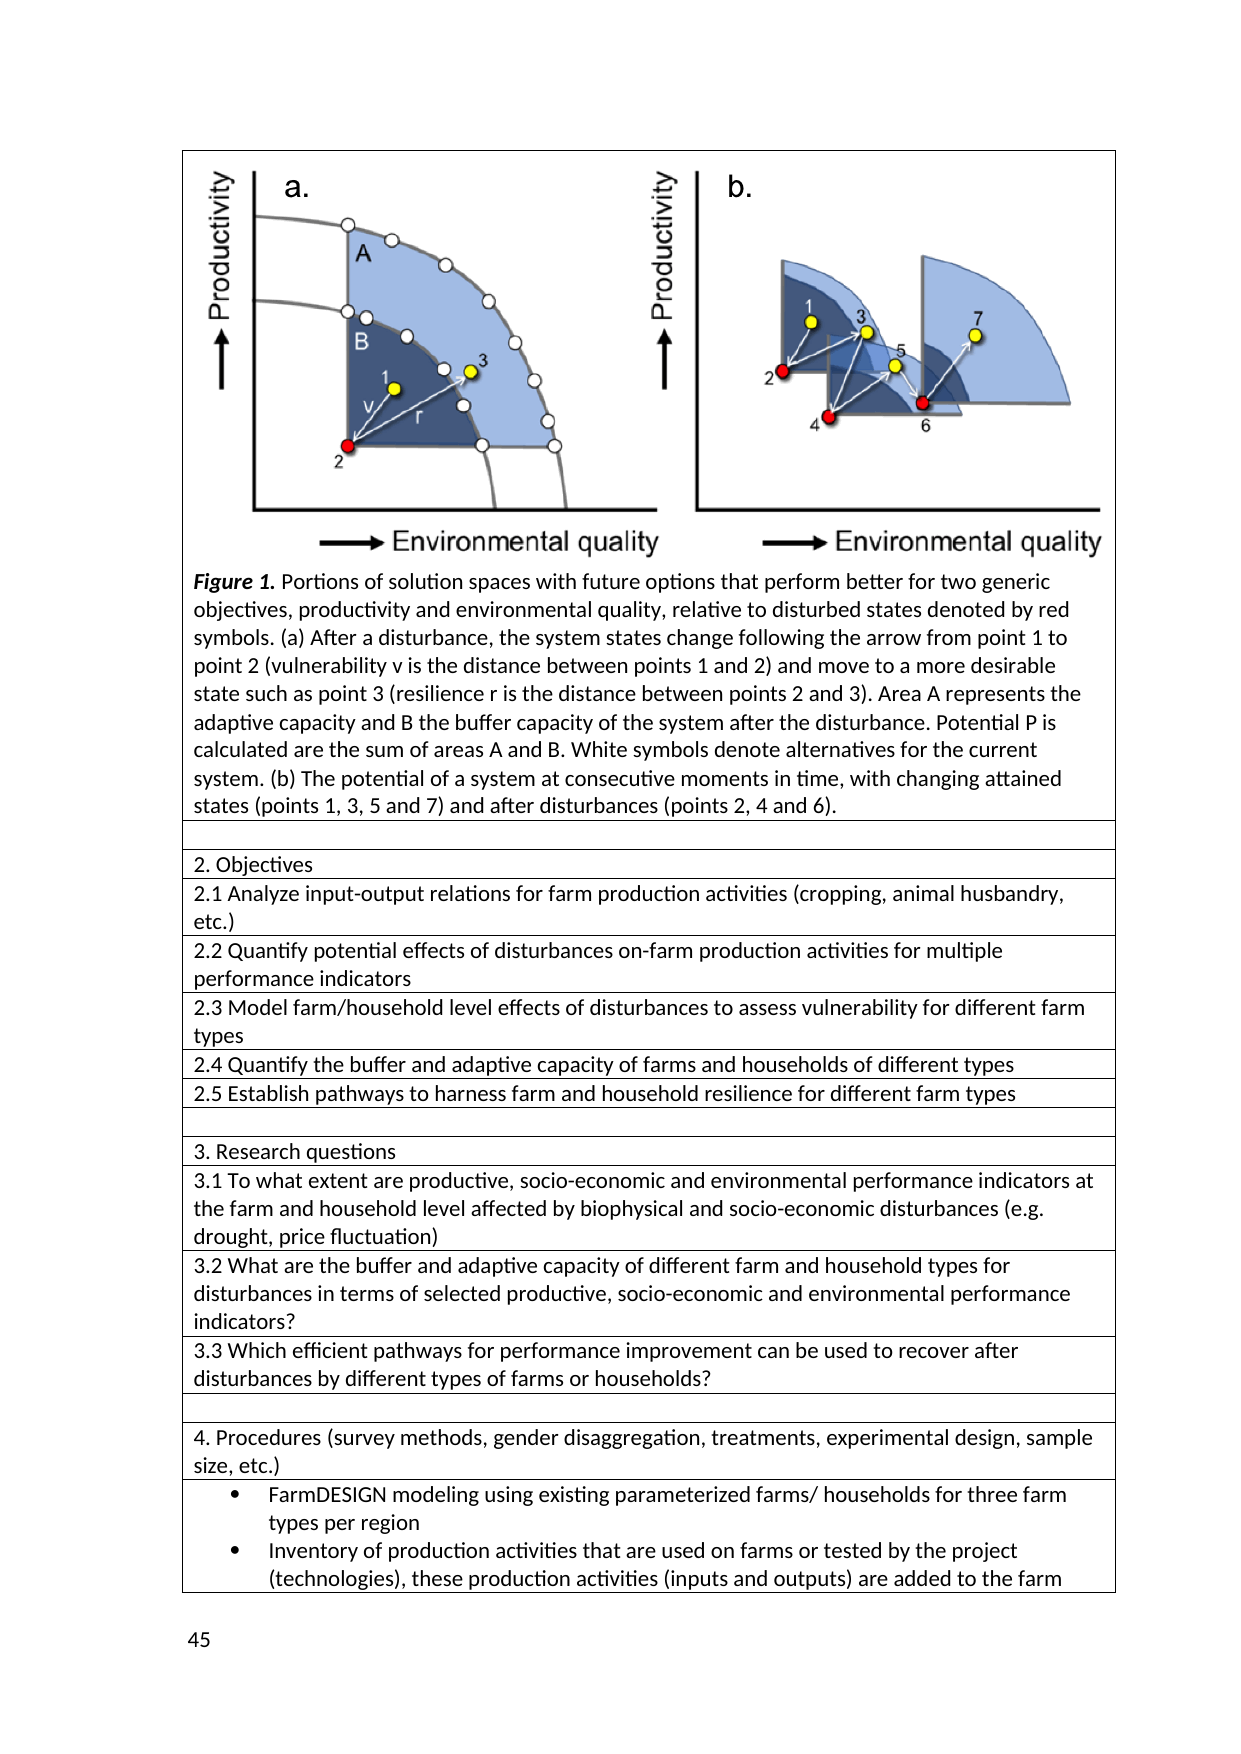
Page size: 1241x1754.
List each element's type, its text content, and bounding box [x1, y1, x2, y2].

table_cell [183, 1480, 1115, 1592]
table_cell [183, 821, 1115, 849]
table_cell [183, 1394, 1115, 1422]
table_cell 2.1 Analyze input-output relations for farm production activities (cropping, animal husbandry, etc.) [183, 879, 1115, 935]
table_cell 3.2 What are the buffer and adaptive capacity of different farm and household types for disturbances in terms of selected productive, socio-economic and environmental performance indicators? [183, 1251, 1115, 1336]
table_cell [183, 1108, 1115, 1136]
picture [193, 151, 1115, 568]
table_cell 3. Research questions [183, 1137, 1115, 1165]
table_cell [183, 151, 1115, 820]
table_cell 2.2 Quantify potential effects of disturbances on-farm production activities for multiple performance indicators [183, 936, 1115, 992]
table_cell 3.1 To what extent are productive, socio-economic and environmental performance indicators at the farm and household level affected by biophysical and socio-economic disturbances (e.g. drought, price fluctuation) [183, 1166, 1115, 1250]
table_cell 4. Procedures (survey methods, gender disaggregation, treatments, experimental design, sample size, etc.) [183, 1423, 1115, 1479]
table_cell 2.4 Quantify the buffer and adaptive capacity of farms and households of different types [183, 1050, 1115, 1078]
table_cell 3.3 Which efficient pathways for performance improvement can be used to recover after disturbances by different types of farms or households? [183, 1337, 1115, 1393]
table_cell 2. Objectives [183, 850, 1115, 878]
table_cell 2.5 Establish pathways to harness farm and household resilience for different farm types [183, 1079, 1115, 1107]
table_cell 2.3 Model farm/household level effects of disturbances to assess vulnerability for different farm types [183, 993, 1115, 1049]
